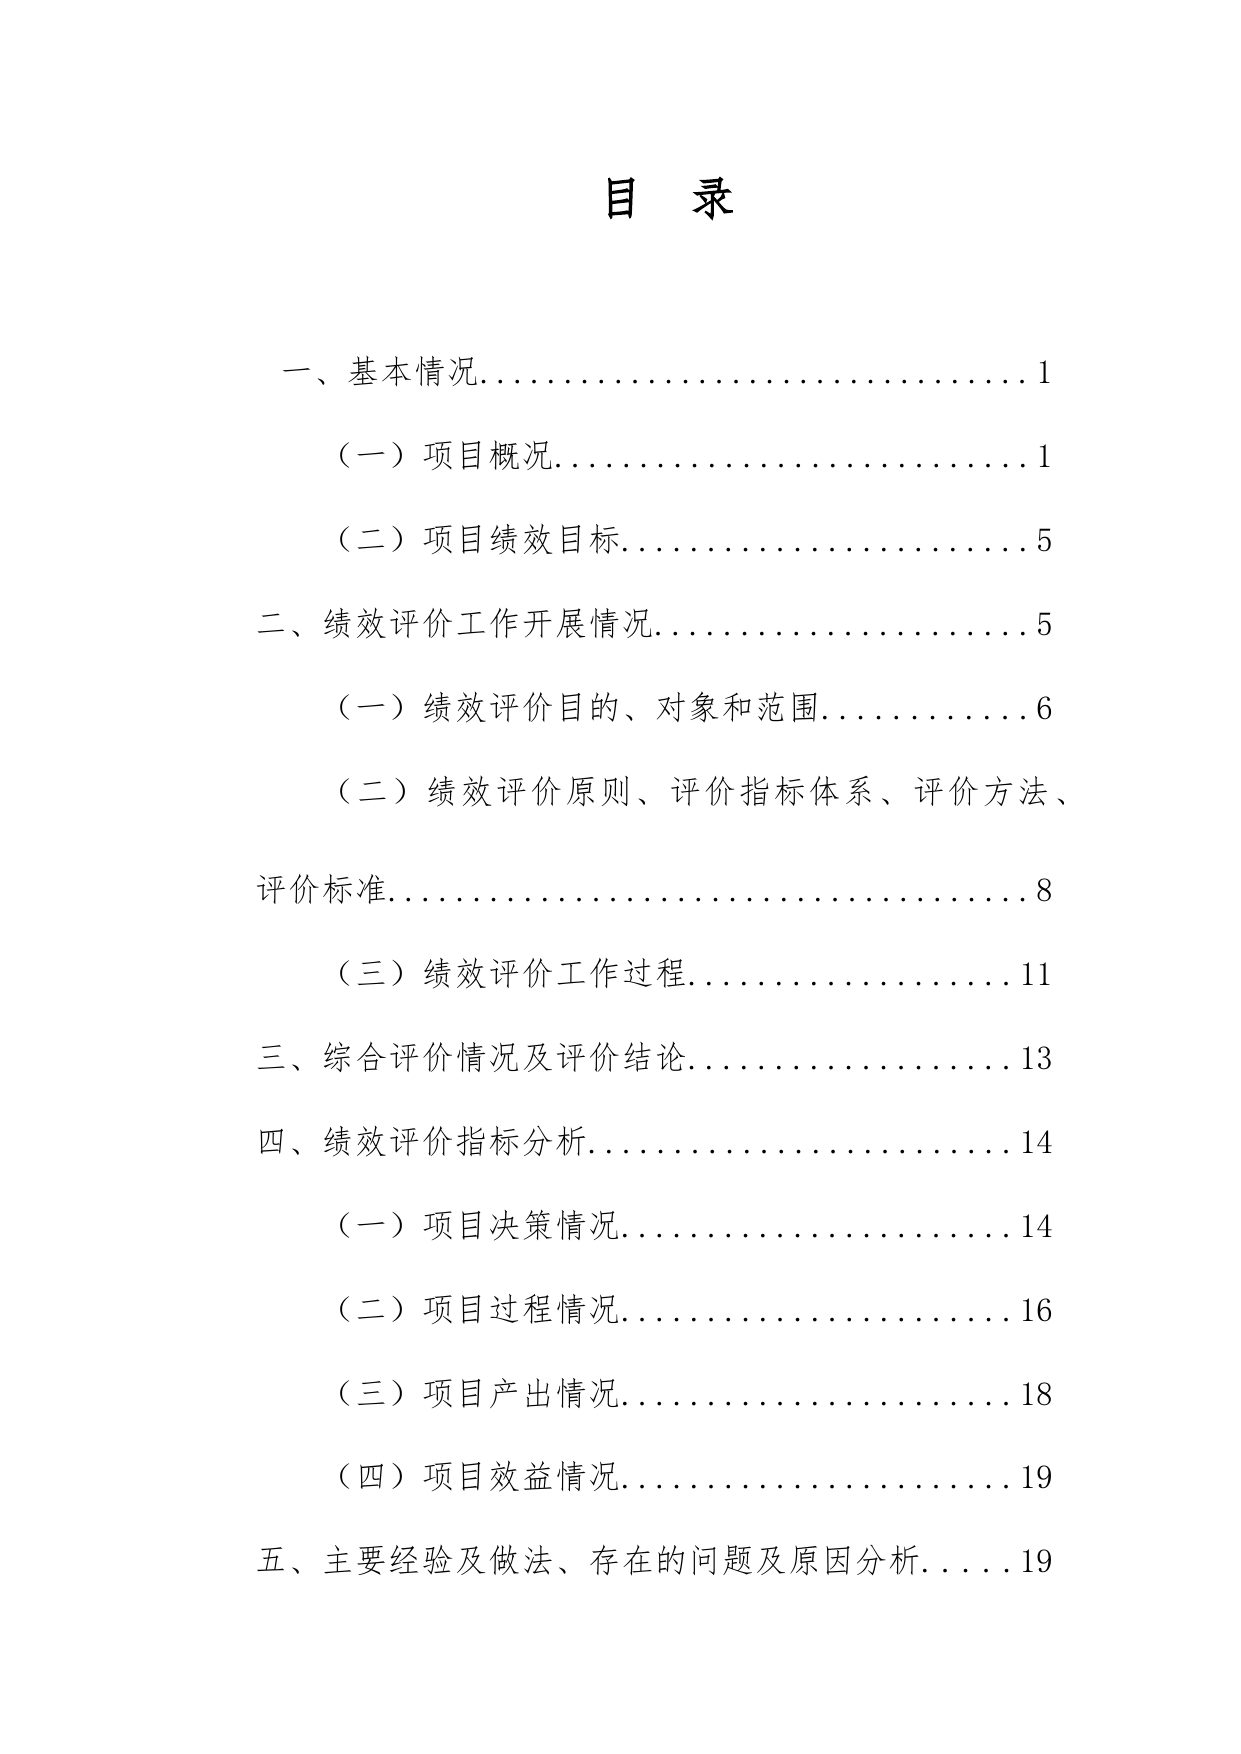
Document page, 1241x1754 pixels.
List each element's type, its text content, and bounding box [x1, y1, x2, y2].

text （二）项目绩效目标 5 [254, 505, 1053, 570]
text 目 录 [187, 162, 1053, 227]
text （三）项目产出情况 18 [254, 1358, 1053, 1423]
text （一）项目概况 1 [254, 421, 1053, 486]
text （一）绩效评价目的、对象和范围 6 [254, 673, 1053, 738]
text 三、综合评价情况及评价结论 13 [187, 1022, 1053, 1087]
text （三）绩效评价工作过程 11 [254, 938, 1053, 1003]
text （二）项目过程情况 16 [254, 1274, 1053, 1339]
text 四、绩效评价指标分析 14 [187, 1106, 1053, 1171]
text 二、绩效评价工作开展情况 5 [187, 589, 1053, 654]
text （四）项目效益情况 19 [254, 1442, 1053, 1507]
text 一、基本情况 1 [187, 337, 1053, 402]
text （二）绩效评价原则、评价指标体系、评价方法、评价标准 8 [254, 757, 1053, 919]
text （一）项目决策情况 14 [254, 1190, 1053, 1255]
text 五、主要经验及做法、存在的问题及原因分析 19 [187, 1526, 1053, 1591]
